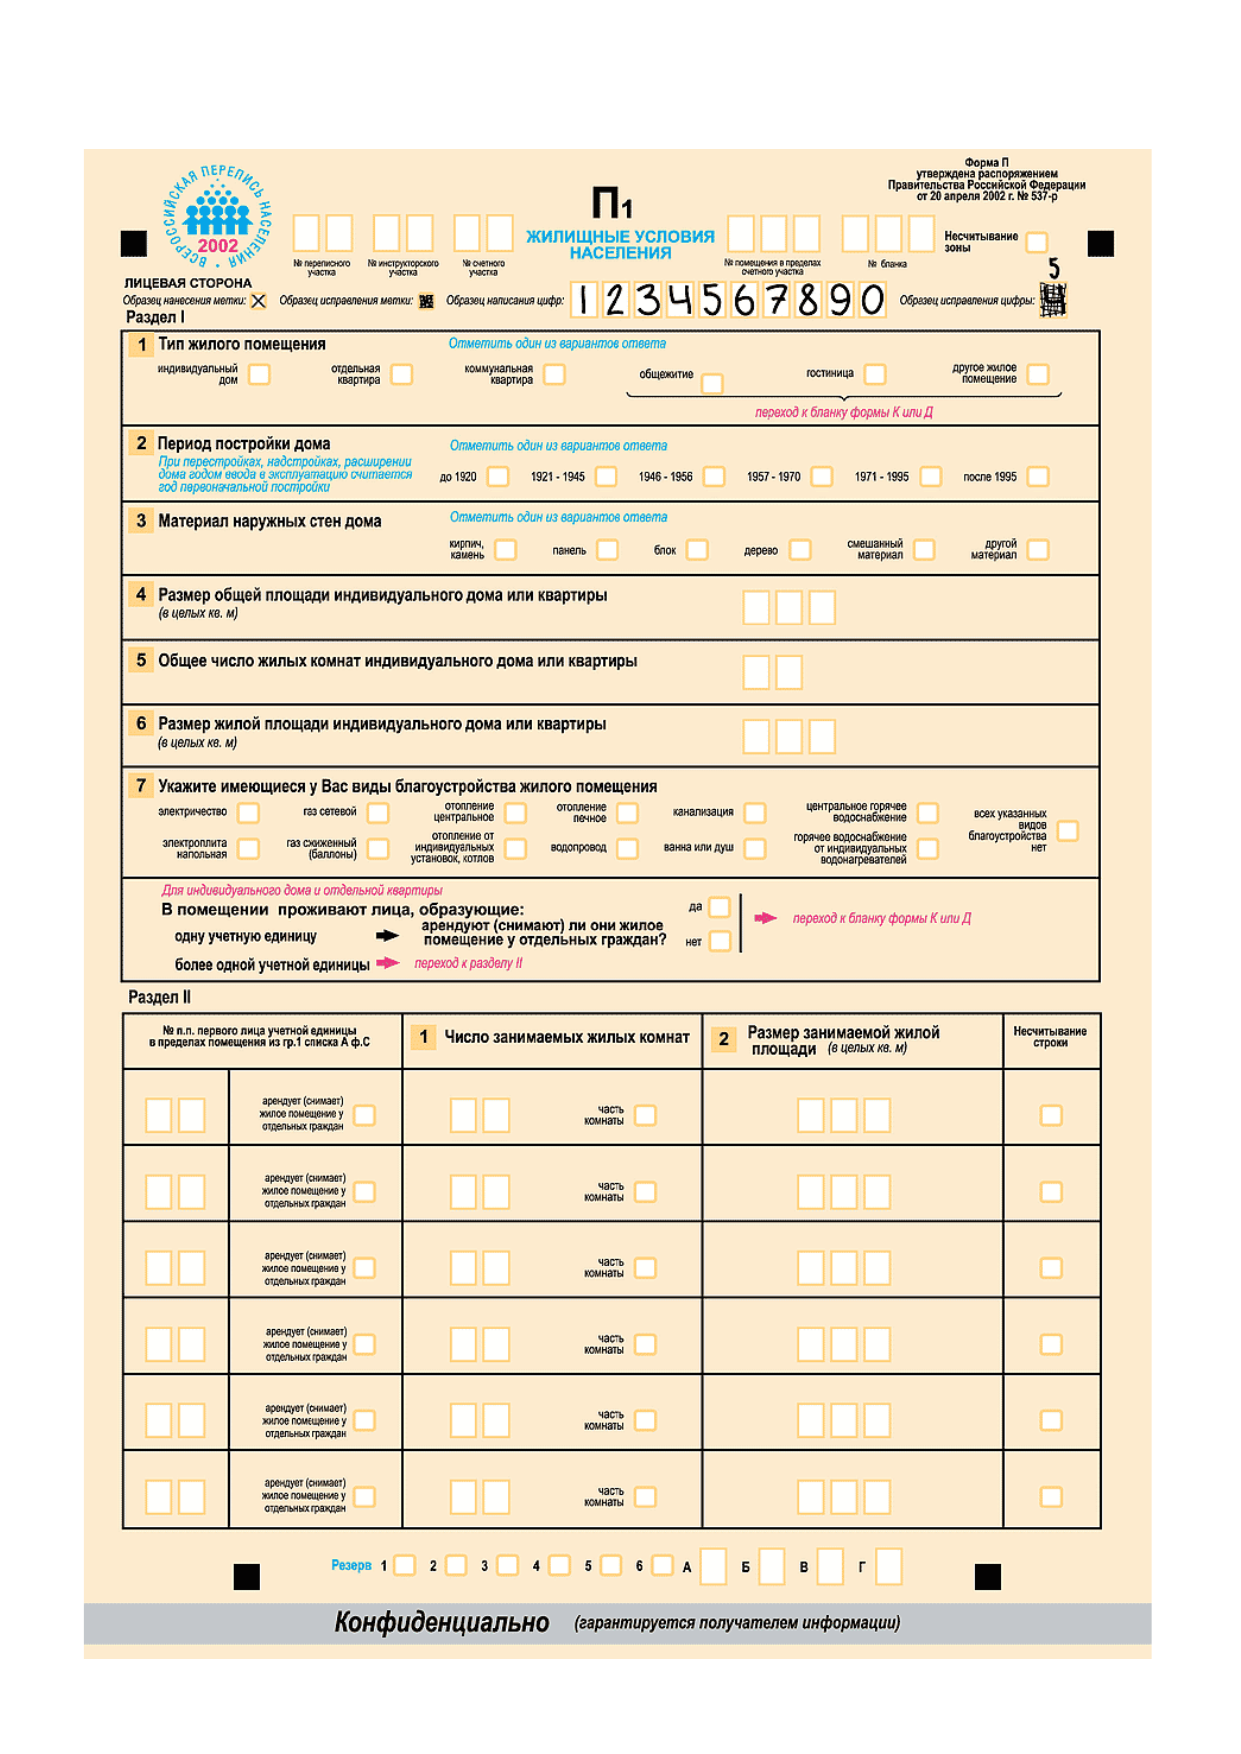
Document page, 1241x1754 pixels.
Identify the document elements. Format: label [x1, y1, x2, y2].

picture [83, 149, 1152, 1659]
